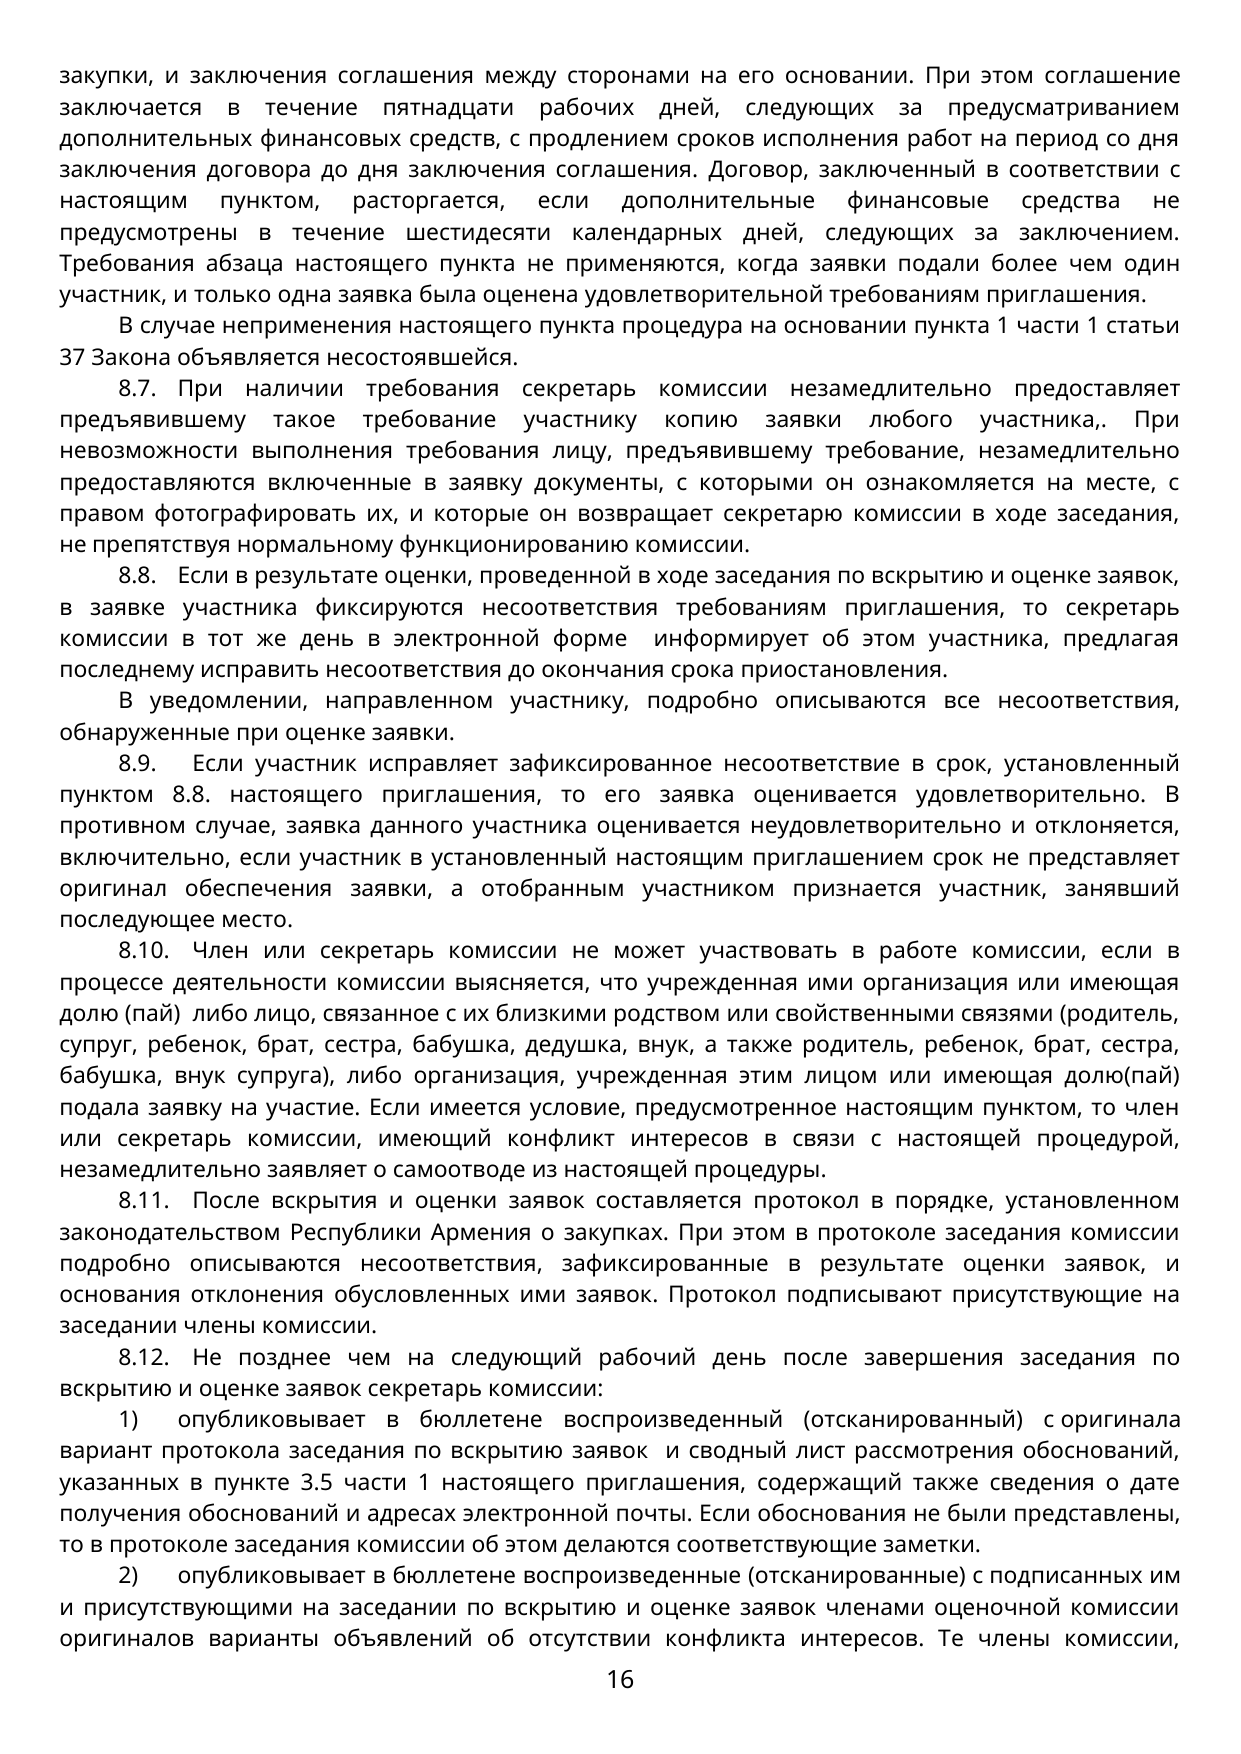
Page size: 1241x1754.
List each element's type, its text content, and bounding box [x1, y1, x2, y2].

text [59, 1559, 1181, 1653]
text 1) опубликовывает в бюллетене воспроизведенный (отсканированный) с оригинала вариант протокола заседания по вскрытию заявок и сводный лист рассмотрения обоснований, указанных в пункте 3.5 части 1 настоящего приглашения, содержащий также сведения о дате получения обоснований и адресах электронной почты. Если обоснования не были представлены, то в протоколе заседания комиссии об этом делаются соответствующие заметки. [59, 1403, 1181, 1559]
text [59, 59, 1181, 309]
text 8.7. При наличии требования секретарь комиссии незамедлительно предоставляет предъявившему такое требование участнику копию заявки любого участника,. При невозможности выполнения требования лицу, предъявившему требование, незамедлительно предоставляются включенные в заявку документы, с которыми он ознакомляется на месте, с правом фотографировать их, и которые он возвращает секретарю комиссии в ходе заседания, не препятствуя нормальному функционированию комиссии. [59, 372, 1181, 559]
text 8.10. Член или секретарь комиссии не может участвовать в работе комиссии, если в процессе деятельности комиссии выясняется, что учрежденная ими организация или имеющая долю (пай) либо лицо, связанное с их близкими родством или свойственными связями (родитель, супруг, ребенок, брат, сестра, бабушка, дедушка, внук, а также родитель, ребенок, брат, сестра, бабушка, внук супруга), либо организация, учрежденная этим лицом или имеющая долю(пай) подала заявку на участие. Если имеется условие, предусмотренное настоящим пунктом, то член или секретарь комиссии, имеющий конфликт интересов в связи с настоящей процедурой, незамедлительно заявляет о самоотводе из настоящей процедуры. [59, 934, 1181, 1184]
text 8.11. После вскрытия и оценки заявок составляется протокол в порядке, установленном законодательством Республики Армения о закупках. При этом в протоколе заседания комиссии подробно описываются несоответствия, зафиксированные в результате оценки заявок, и основания отклонения обусловленных ими заявок. Протокол подписывают присутствующие на заседании члены комиссии. [59, 1184, 1181, 1340]
text 8.12. Не позднее чем на следующий рабочий день после завершения заседания по вскрытию и оценке заявок секретарь комиссии: [59, 1340, 1181, 1403]
text 8.8. Если в результате оценки, проведенной в ходе заседания по вскрытию и оценке заявок, в заявке участника фиксируются несоответствия требованиям приглашения, то секретарь комиссии в тот же день в электронной форме информирует об этом участника, предлагая последнему исправить несоответствия до окончания срока приостановления. [59, 559, 1181, 684]
text В уведомлении, направленном участнику, подробно описываются все несоответствия, обнаруженные при оценке заявки. [59, 684, 1181, 747]
text 8.9. Если участник исправляет зафиксированное несоответствие в срок, установленный пунктом 8.8. настоящего приглашения, то его заявка оценивается удовлетворительно. В противном случае, заявка данного участника оценивается неудовлетворительно и отклоняется, включительно, если участник в установленный настоящим приглашением срок не представляет оригинал обеспечения заявки, а отобранным участником признается участник, занявший последующее место. [59, 747, 1181, 934]
text В случае неприменения настоящего пункта процедура на основании пункта 1 части 1 статьи 37 Закона объявляется несостоявшейся. [59, 309, 1181, 372]
